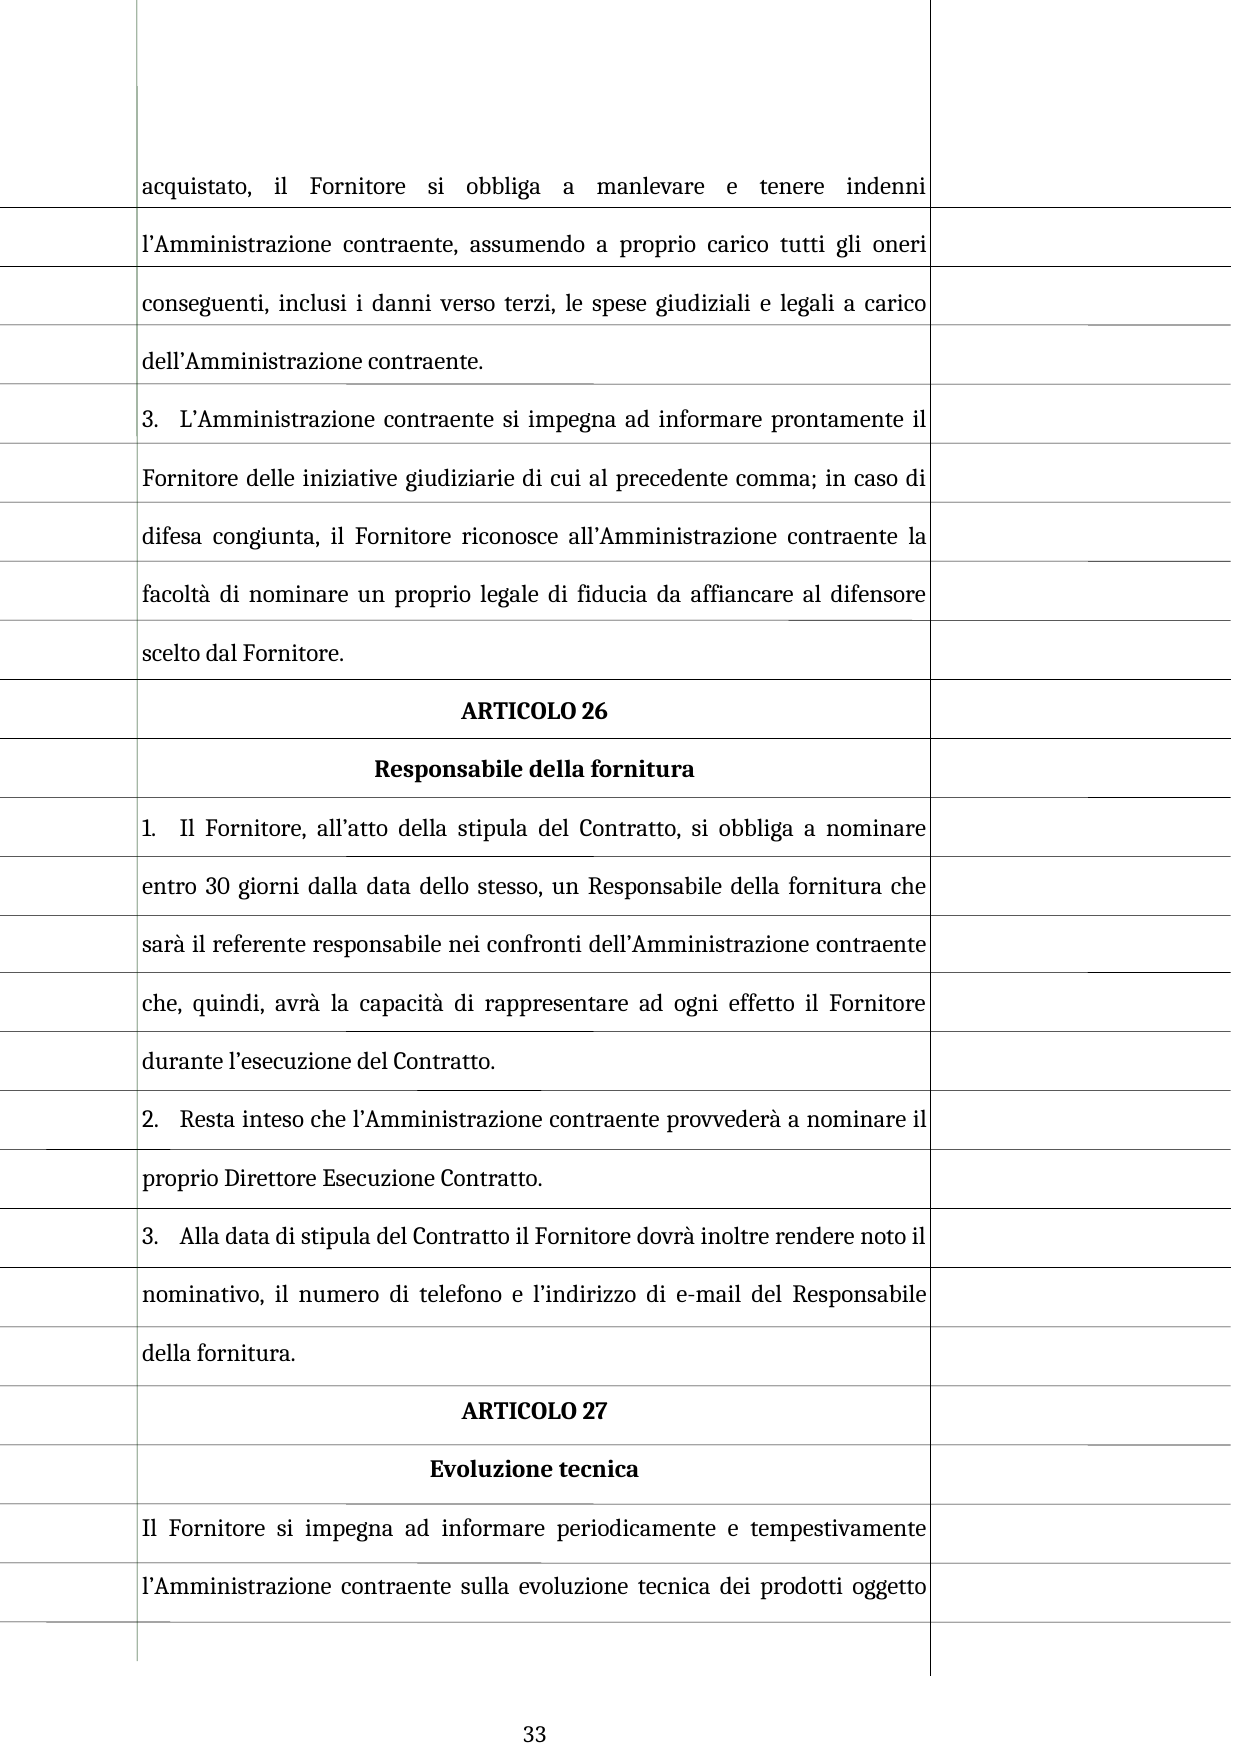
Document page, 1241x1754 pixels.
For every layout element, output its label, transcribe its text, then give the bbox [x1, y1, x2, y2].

text ARTICOLO 26 [142, 673, 927, 731]
text Responsabile della fornitura [142, 731, 927, 789]
list Il Fornitore, all’atto della stipula del Contratto, si obbliga a nominare entro 30 giorni dalla data dello stesso, un Responsabile della fornitura che sarà il referente responsabile nei confronti dell’Amministrazione contraente che, quindi, avrà la capacità di rappresentare ad ogni effetto il Fornitore durante l’esecuzione del Contratto. [142, 789, 927, 1081]
text Evoluzione tecnica [142, 1431, 927, 1489]
text ARTICOLO 27 [142, 1373, 927, 1431]
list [142, 148, 927, 381]
list Alla data di stipula del Contratto il Fornitore dovrà inoltre rendere noto il nominativo, il numero di telefono e l’indirizzo di e-mail del Responsabile della fornitura. [142, 1198, 927, 1373]
list Resta inteso che l’Amministrazione contraente provvederà a nominare il proprio Direttore Esecuzione Contratto. [142, 1081, 927, 1198]
list L’Amministrazione contraente si impegna ad informare prontamente il Fornitore delle iniziative giudiziarie di cui al precedente comma; in caso di difesa congiunta, il Fornitore riconosce all’Amministrazione contraente la facoltà di nominare un proprio legale di fiducia da affiancare al difensore scelto dal Fornitore. [142, 381, 927, 673]
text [142, 1489, 927, 1606]
